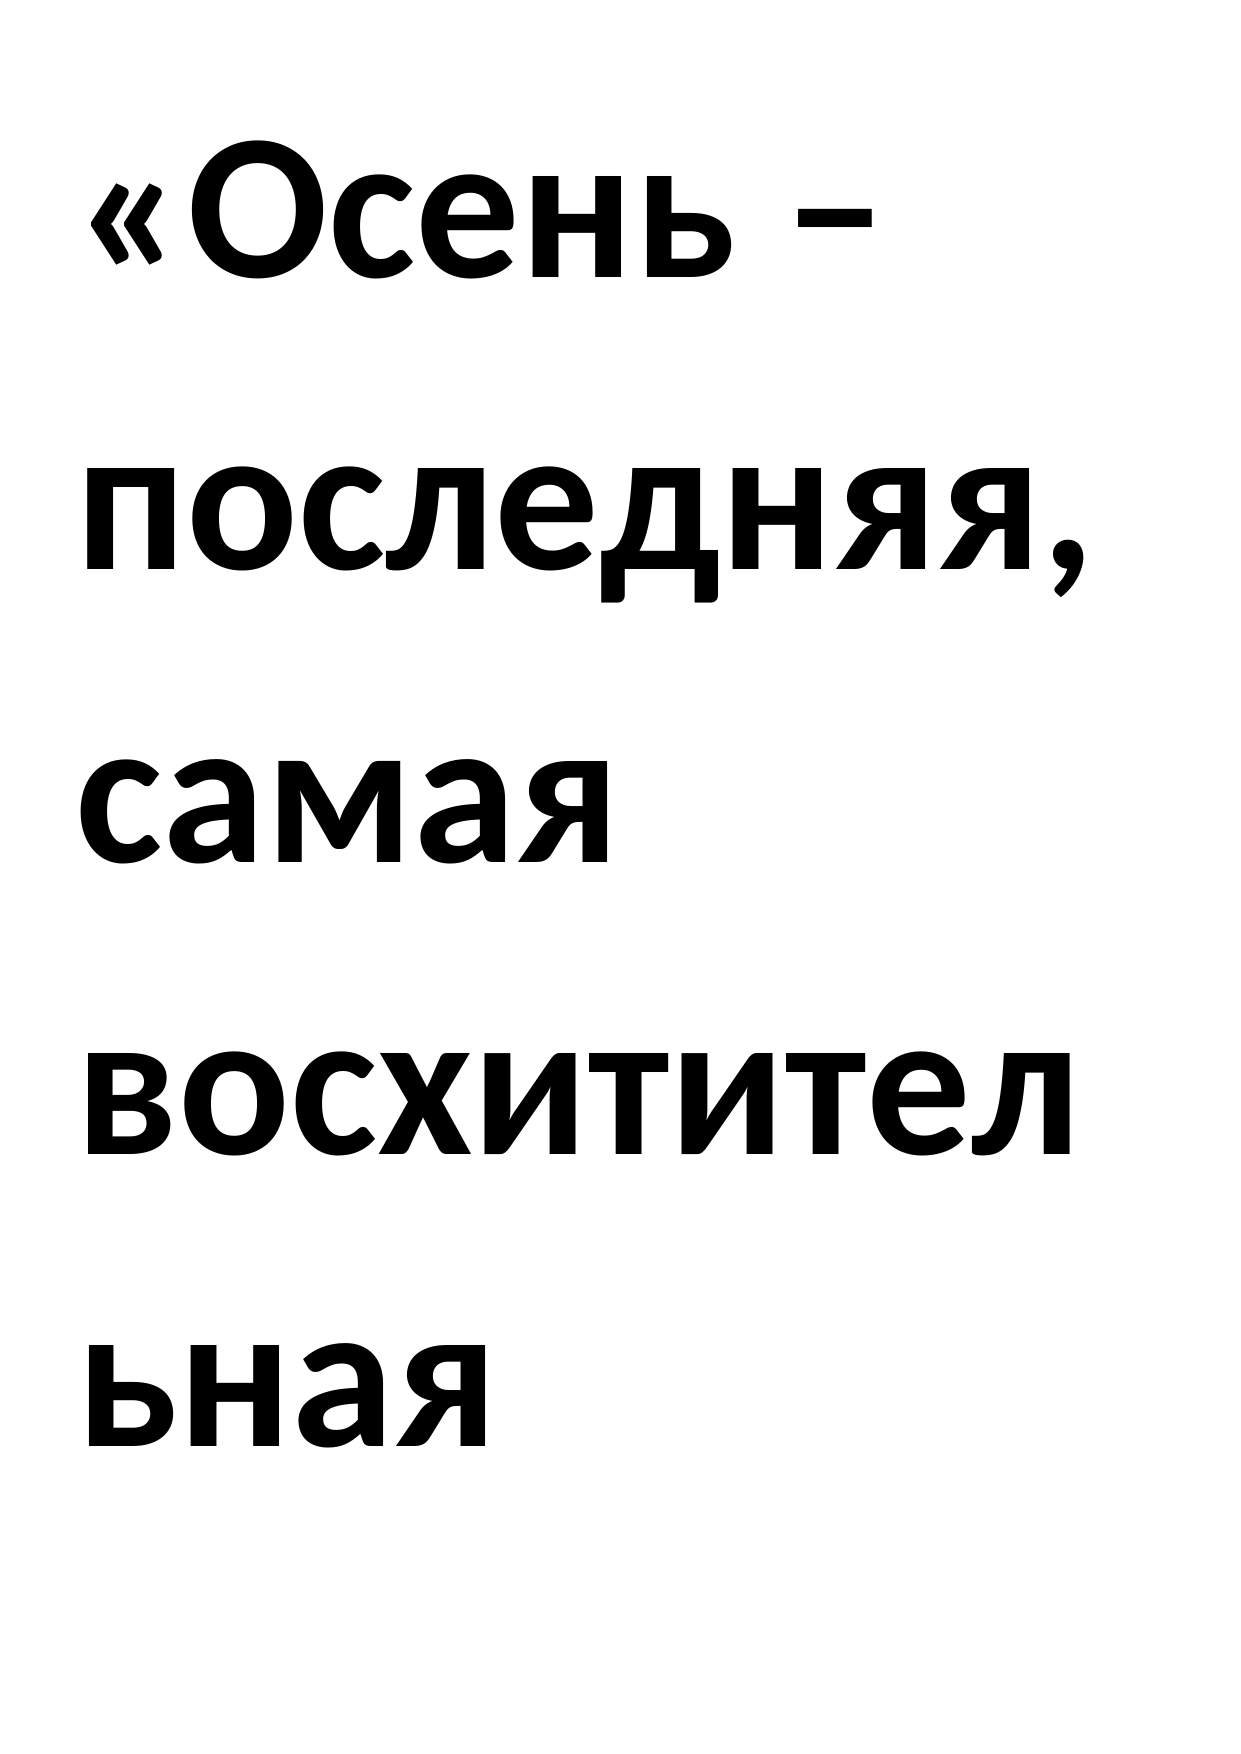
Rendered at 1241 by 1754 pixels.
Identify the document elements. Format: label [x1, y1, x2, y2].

text [75, 75, 1165, 1499]
